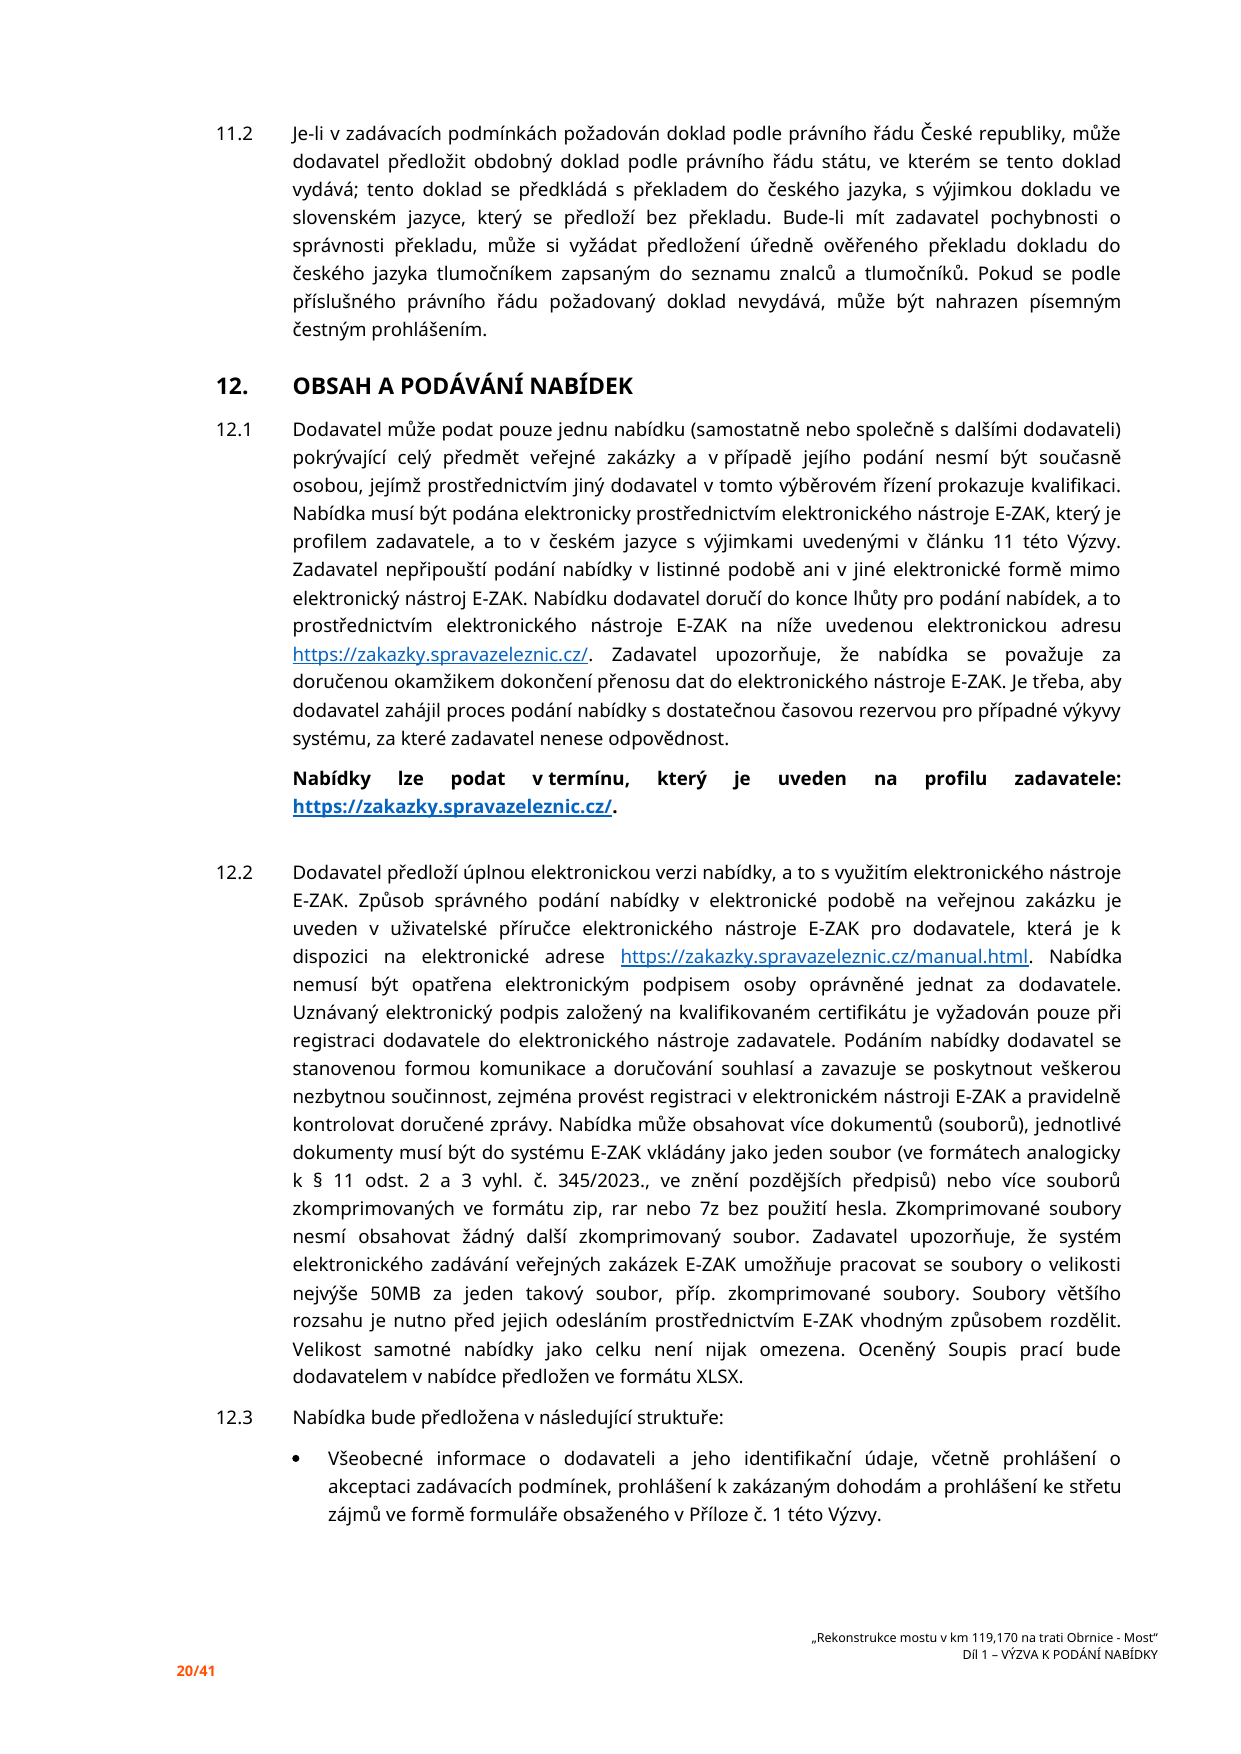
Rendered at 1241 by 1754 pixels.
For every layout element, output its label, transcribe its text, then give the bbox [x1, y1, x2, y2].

text Dodavatel předloží úplnou elektronickou verzi nabídky, a to s využitím elektronického nástroje E-ZAK. Způsob správného podání nabídky v elektronické podobě na veřejnou zakázku je uveden v uživatelské příručce elektronického nástroje E-ZAK pro dodavatele, která je k dispozici na elektronické adrese https://zakazky.spravazeleznic.cz/manual.html. Nabídka nemusí být opatřena elektronickým podpisem osoby oprávněné jednat za dodavatele. Uznávaný elektronický podpis založený na kvalifikovaném certifikátu je vyžadován pouze při registraci dodavatele do elektronického nástroje zadavatele. Podáním nabídky dodavatel se stanovenou formou komunikace a doručování souhlasí a zavazuje se poskytnout veškerou nezbytnou součinnost, zejména provést registraci v elektronickém nástroji E-ZAK a pravidelně kontrolovat doručené zprávy. Nabídka může obsahovat více dokumentů (souborů), jednotlivé dokumenty musí být do systému E-ZAK vkládány jako jeden soubor (ve formátech analogicky k § 11 odst. 2 a 3 vyhl. č. 345/2023., ve znění pozdějších předpisů) nebo více souborů zkomprimovaných ve formátu zip, rar nebo 7z bez použití hesla. Zkomprimované soubory nesmí obsahovat žádný další zkomprimovaný soubor. Zadavatel upozorňuje, že systém elektronického zadávání veřejných zakázek E-ZAK umožňuje pracovat se soubory o velikosti nejvýše 50MB za jeden takový soubor, příp. zkomprimované soubory. Soubory většího rozsahu je nutno před jejich odesláním prostřednictvím E-ZAK vhodným způsobem rozdělit. Velikost samotné nabídky jako celku není nijak omezena. Oceněný Soupis prací bude dodavatelem v nabídce předložen ve formátu XLSX. [216, 859, 1122, 1389]
text Všeobecné informace o dodavateli a jeho identifikační údaje, včetně prohlášení o akceptaci zadávacích podmínek, prohlášení k zakázaným dohodám a prohlášení ke střetu zájmů ve formě formuláře obsaženého v Příloze č. 1 této Výzvy. [292, 1445, 1122, 1526]
text Nabídky lze podat v termínu, který je uveden na profilu zadavatele: https://zakazky.spravazeleznic.cz/. [292, 765, 1122, 819]
text Je-li v zadávacích podmínkách požadován doklad podle právního řádu České republiky, může dodavatel předložit obdobný doklad podle právního řádu státu, ve kterém se tento doklad vydává; tento doklad se předkládá s překladem do českého jazyka, s výjimkou dokladu ve slovenském jazyce, který se předloží bez překladu. Bude-li mít zadavatel pochybnosti o správnosti překladu, může si vyžádat předložení úředně ověřeného překladu dokladu do českého jazyka tlumočníkem zapsaným do seznamu znalců a tlumočníků. Pokud se podle příslušného právního řádu požadovaný doklad nevydává, může být nahrazen písemným čestným prohlášením. [216, 121, 1122, 342]
text Nabídka bude předložena v následující struktuře: [216, 1404, 1122, 1430]
text OBSAH A PODÁVÁNÍ NABÍDEK [216, 370, 1122, 401]
text Dodavatel může podat pouze jednu nabídku (samostatně nebo společně s dalšími dodavateli) pokrývající celý předmět veřejné zakázky a v případě jejího podání nesmí být současně osobou, jejímž prostřednictvím jiný dodavatel v tomto výběrovém řízení prokazuje kvalifikaci. Nabídka musí být podána elektronicky prostřednictvím elektronického nástroje E-ZAK, který je profilem zadavatele, a to v českém jazyce s výjimkami uvedenými v článku 11 této Výzvy. Zadavatel nepřipouští podání nabídky v listinné podobě ani v jiné elektronické formě mimo elektronický nástroj E-ZAK. Nabídku dodavatel doručí do konce lhůty pro podání nabídek, a to prostřednictvím elektronického nástroje E-ZAK na níže uvedenou elektronickou adresu https://zakazky.spravazeleznic.cz/. Zadavatel upozorňuje, že nabídka se považuje za doručenou okamžikem dokončení přenosu dat do elektronického nástroje E-ZAK. Je třeba, aby dodavatel zahájil proces podání nabídky s dostatečnou časovou rezervou pro případné výkyvy systému, za které zadavatel nenese odpovědnost. [216, 417, 1122, 750]
